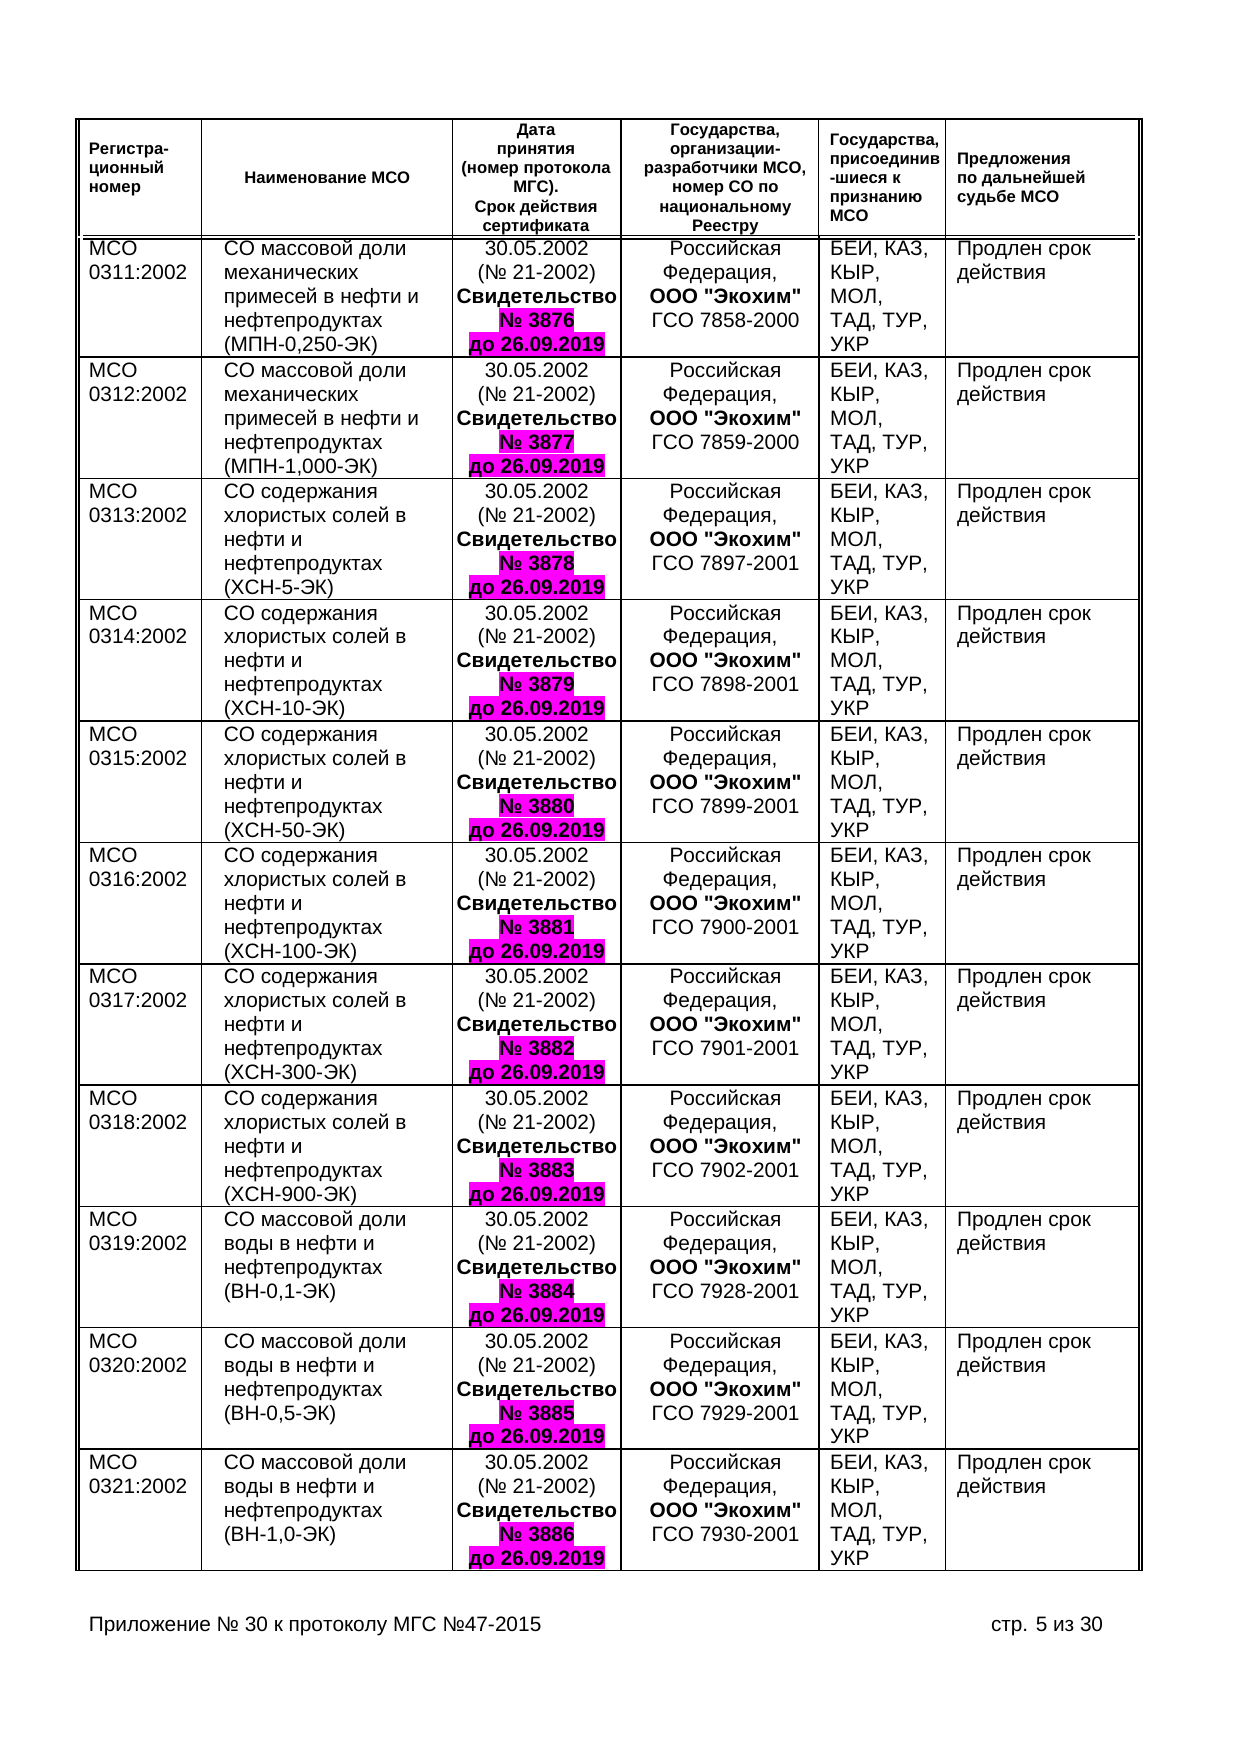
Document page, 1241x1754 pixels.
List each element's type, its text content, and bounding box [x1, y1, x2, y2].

table_cell 30.05.2002 (№ 21-2002) Свидетельство № 3886 до 26.09.2019 [453, 1450, 620, 1569]
table_cell МСО 0315:2002 [80, 722, 201, 841]
table_cell 30.05.2002 (№ 21-2002) Свидетельство № 3882 до 26.09.2019 [453, 965, 620, 1084]
table_cell Российская Федерация, ООО "Экохим" ГСО 7898-2001 [622, 600, 818, 720]
table_cell Продлен срок действия [946, 600, 1138, 720]
table_cell БЕИ, КАЗ, КЫР, МОЛ, ТАД, ТУР, УКР [820, 1328, 945, 1448]
table_cell Продлен срок действия [946, 965, 1138, 1084]
table_cell Продлен срок действия [946, 479, 1138, 599]
table_cell СО содержания хлористых солей в нефти и нефтепродуктах (ХСН-300-ЭК) [202, 965, 452, 1084]
table_cell СО содержания хлористых солей в нефти и нефтепродуктах (ХСН-900-ЭК) [202, 1086, 452, 1206]
table_cell БЕИ, КАЗ, КЫР, МОЛ, ТАД, ТУР, УКР [820, 1086, 945, 1206]
table_cell БЕИ, КАЗ, КЫР, МОЛ, ТАД, ТУР, УКР [820, 1207, 945, 1327]
table_cell МСО 0317:2002 [80, 965, 201, 1084]
table_cell МСО 0314:2002 [80, 600, 201, 720]
table_cell Продлен срок действия [946, 1086, 1138, 1206]
table_cell МСО 0319:2002 [80, 1207, 201, 1327]
table_cell СО массовой доли воды в нефти и нефтепродуктах (ВН-0,5-ЭК) [202, 1328, 452, 1448]
table_cell Российская Федерация, ООО "Экохим" ГСО 7897-2001 [622, 479, 818, 599]
table_cell 30.05.2002 (№ 21-2002) Свидетельство № 3879 до 26.09.2019 [453, 600, 620, 720]
table_cell Российская Федерация, ООО "Экохим" ГСО 7899-2001 [622, 722, 818, 841]
table_cell СО массовой доли воды в нефти и нефтепродуктах (ВН-1,0-ЭК) [202, 1450, 452, 1569]
table_header Государства, присоединив-шиеся к признанию МСО [819, 120, 945, 235]
table_cell МСО 0316:2002 [80, 843, 201, 963]
table_cell 30.05.2002 (№ 21-2002) Свидетельство № 3876 до 26.09.2019 [453, 240, 620, 356]
table_cell СО содержания хлористых солей в нефти и нефтепродуктах (ХСН-50-ЭК) [202, 722, 452, 841]
table_cell БЕИ, КАЗ, КЫР, МОЛ, ТАД, ТУР, УКР [820, 843, 945, 963]
table_cell БЕИ, КАЗ, КЫР, МОЛ, ТАД, ТУР, УКР [820, 479, 945, 599]
table_header Регистра-ционный номер [80, 120, 201, 235]
table_cell СО содержания хлористых солей в нефти и нефтепродуктах (ХСН-100-ЭК) [202, 843, 452, 963]
table_header Дата принятия (номер протокола МГС). Срок действия сертификата [453, 120, 620, 235]
table_cell МСО 0318:2002 [80, 1086, 201, 1206]
table_cell Продлен срок действия [946, 1450, 1138, 1569]
table_cell БЕИ, КАЗ, КЫР, МОЛ, ТАД, ТУР, УКР [820, 722, 945, 841]
table_cell Российская Федерация, ООО "Экохим" ГСО 7858-2000 [622, 240, 818, 356]
table_cell БЕИ, КАЗ, КЫР, МОЛ, ТАД, ТУР, УКР [820, 240, 945, 356]
table_cell БЕИ, КАЗ, КЫР, МОЛ, ТАД, ТУР, УКР [820, 1450, 945, 1569]
table_cell БЕИ, КАЗ, КЫР, МОЛ, ТАД, ТУР, УКР [820, 358, 945, 477]
table_cell Продлен срок действия [946, 843, 1138, 963]
table_cell 30.05.2002 (№ 21-2002) Свидетельство № 3884 до 26.09.2019 [453, 1207, 620, 1327]
table_cell 30.05.2002 (№ 21-2002) Свидетельство № 3881 до 26.09.2019 [453, 843, 620, 963]
table_cell Российская Федерация, ООО "Экохим" ГСО 7930-2001 [622, 1450, 818, 1569]
table_cell 30.05.2002 (№ 21-2002) Свидетельство № 3883 до 26.09.2019 [453, 1086, 620, 1206]
table_cell МСО 0320:2002 [80, 1328, 201, 1448]
table_cell Продлен срок действия [946, 235, 1140, 356]
table_cell МСО 0313:2002 [80, 479, 201, 599]
table_cell Российская Федерация, ООО "Экохим" ГСО 7859-2000 [622, 358, 818, 477]
table_cell Продлен срок действия [946, 358, 1138, 477]
table_cell 30.05.2002 (№ 21-2002) Свидетельство № 3877 до 26.09.2019 [453, 358, 620, 477]
table_cell 30.05.2002 (№ 21-2002) Свидетельство № 3880 до 26.09.2019 [453, 722, 620, 841]
table_header Государства, организации-разработчики МСО, номер СО по национальному Реестру [622, 120, 818, 235]
table_header Наименование МСО [202, 120, 452, 235]
table_cell 30.05.2002 (№ 21-2002) Свидетельство № 3885 до 26.09.2019 [453, 1328, 620, 1448]
table_cell Продлен срок действия [946, 1207, 1138, 1327]
table_cell Российская Федерация, ООО "Экохим" ГСО 7901-2001 [622, 965, 818, 1084]
table_cell СО содержания хлористых солей в нефти и нефтепродуктах (ХСН-10-ЭК) [202, 600, 452, 720]
table_cell Российская Федерация, ООО "Экохим" ГСО 7928-2001 [622, 1207, 818, 1327]
table_cell МСО 0312:2002 [80, 358, 201, 477]
table_cell МСО 0321:2002 [80, 1450, 201, 1569]
table_cell СО массовой доли воды в нефти и нефтепродуктах (ВН-0,1-ЭК) [202, 1207, 452, 1327]
table_cell Российская Федерация, ООО "Экохим" ГСО 7902-2001 [622, 1086, 818, 1206]
table_cell Продлен срок действия [946, 722, 1138, 841]
table_cell Продлен срок действия [946, 1328, 1138, 1448]
table_cell БЕИ, КАЗ, КЫР, МОЛ, ТАД, ТУР, УКР [820, 965, 945, 1084]
table_cell СО массовой доли механических примесей в нефти и нефтепродуктах (МПН-0,250-ЭК) [202, 240, 452, 356]
table_cell 30.05.2002 (№ 21-2002) Свидетельство № 3878 до 26.09.2019 [453, 479, 620, 599]
table_cell БЕИ, КАЗ, КЫР, МОЛ, ТАД, ТУР, УКР [820, 600, 945, 720]
table_cell Российская Федерация, ООО "Экохим" ГСО 7929-2001 [622, 1328, 818, 1448]
table_cell МСО 0311:2002 [78, 235, 201, 356]
table_cell СО массовой доли механических примесей в нефти и нефтепродуктах (МПН-1,000-ЭК) [202, 358, 452, 477]
table_header Предложения по дальнейшей судьбе МСО [946, 120, 1138, 235]
table_cell СО содержания хлористых солей в нефти и нефтепродуктах (ХСН-5-ЭК) [202, 479, 452, 599]
table_cell Российская Федерация, ООО "Экохим" ГСО 7900-2001 [622, 843, 818, 963]
